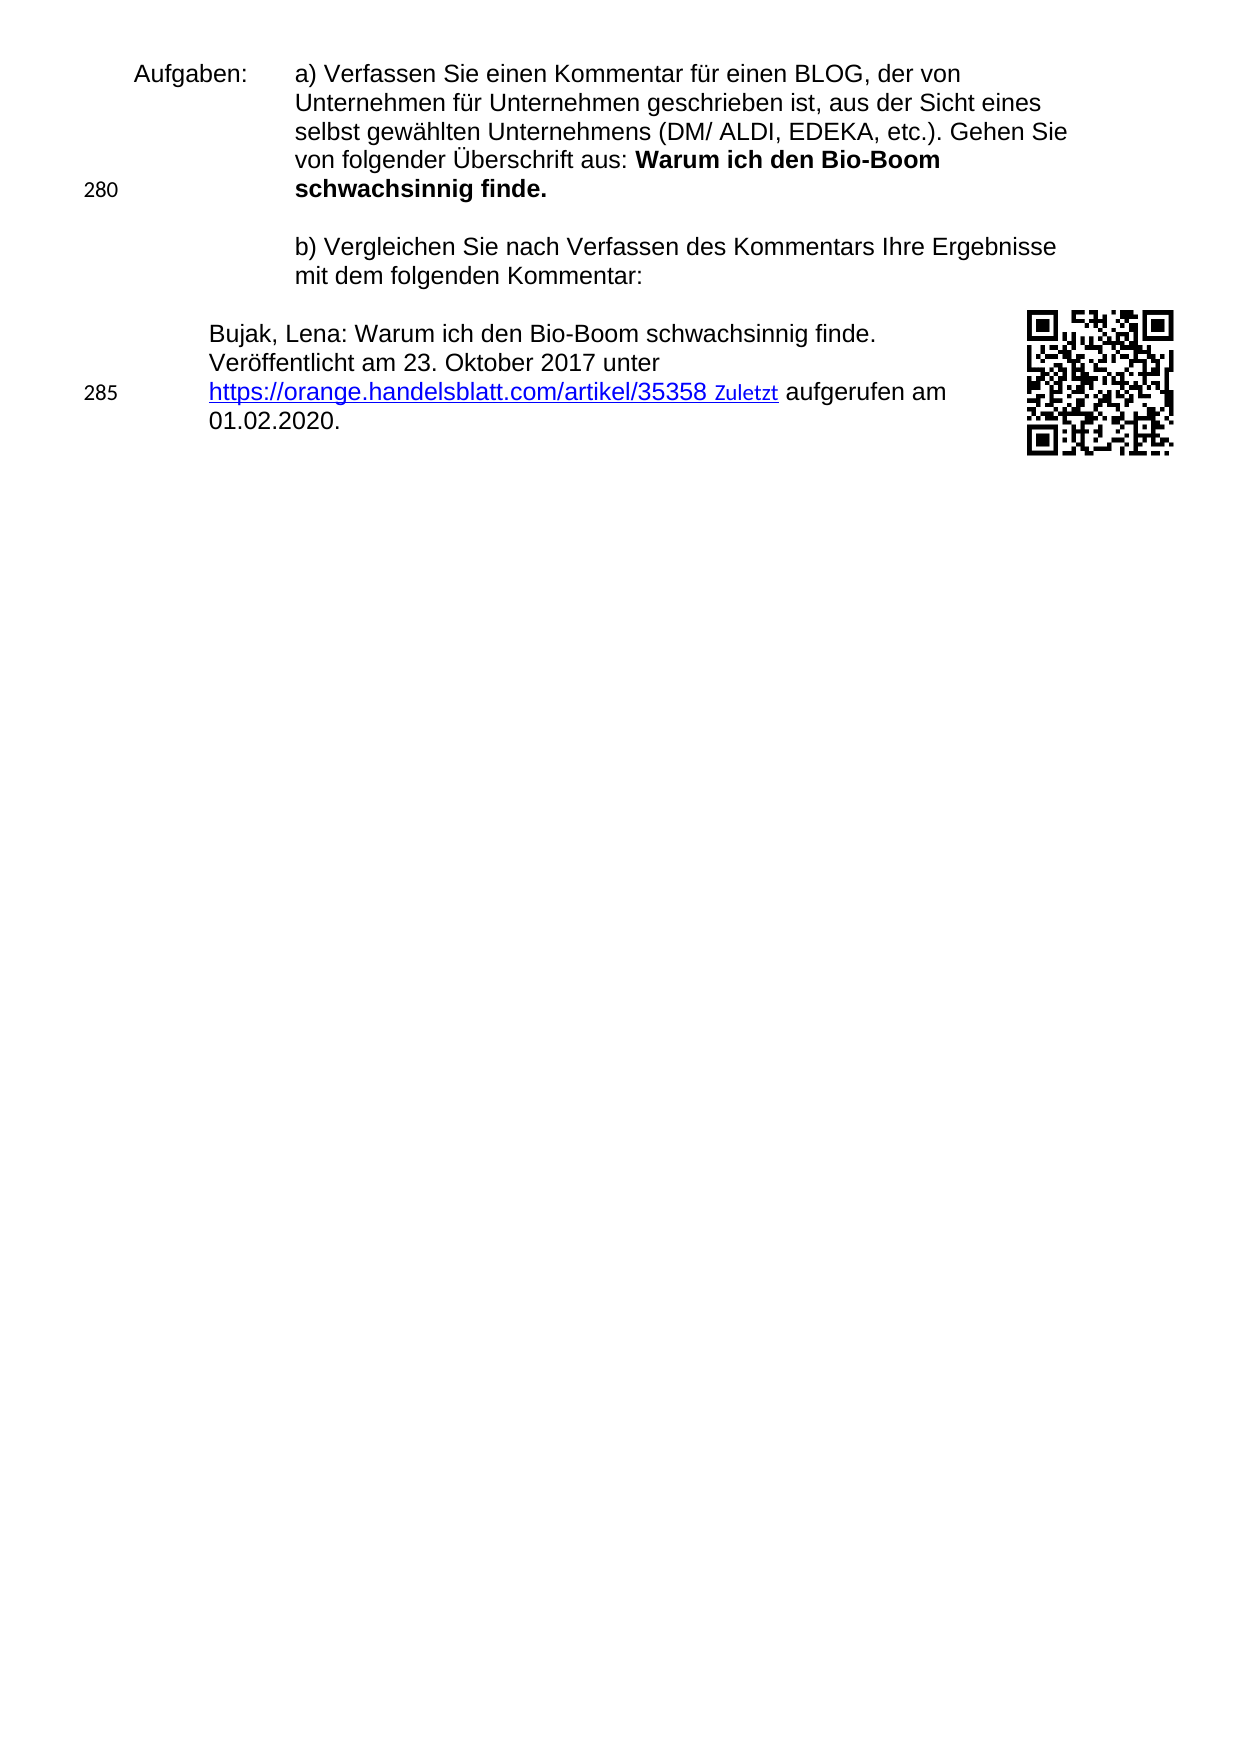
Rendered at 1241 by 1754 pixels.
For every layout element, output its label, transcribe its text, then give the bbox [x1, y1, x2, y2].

text Aufgaben: a) Verfassen Sie einen Kommentar für einen BLOG, der von Unternehmen für Unternehmen geschrieben ist, aus der Sicht eines selbst gewählten Unternehmens (DM/ ALDI, EDEKA, etc.). Gehen Sie von folgender Überschrift aus: Warum ich den Bio-Boom schwachsinnig finde. [134, 59, 1093, 203]
text b) Vergleichen Sie nach Verfassen des Kommentars Ihre Ergebnisse mit dem folgenden Kommentar: [294, 232, 1093, 290]
picture [1018, 301, 1178, 461]
text Bujak, Lena: Warum ich den Bio-Boom schwachsinnig finde. Veröffentlicht am 23. Oktober 2017 unter https://orange.handelsblatt.com/artikel/35358 Zuletzt aufgerufen am 01.02.2020. [209, 319, 1018, 434]
